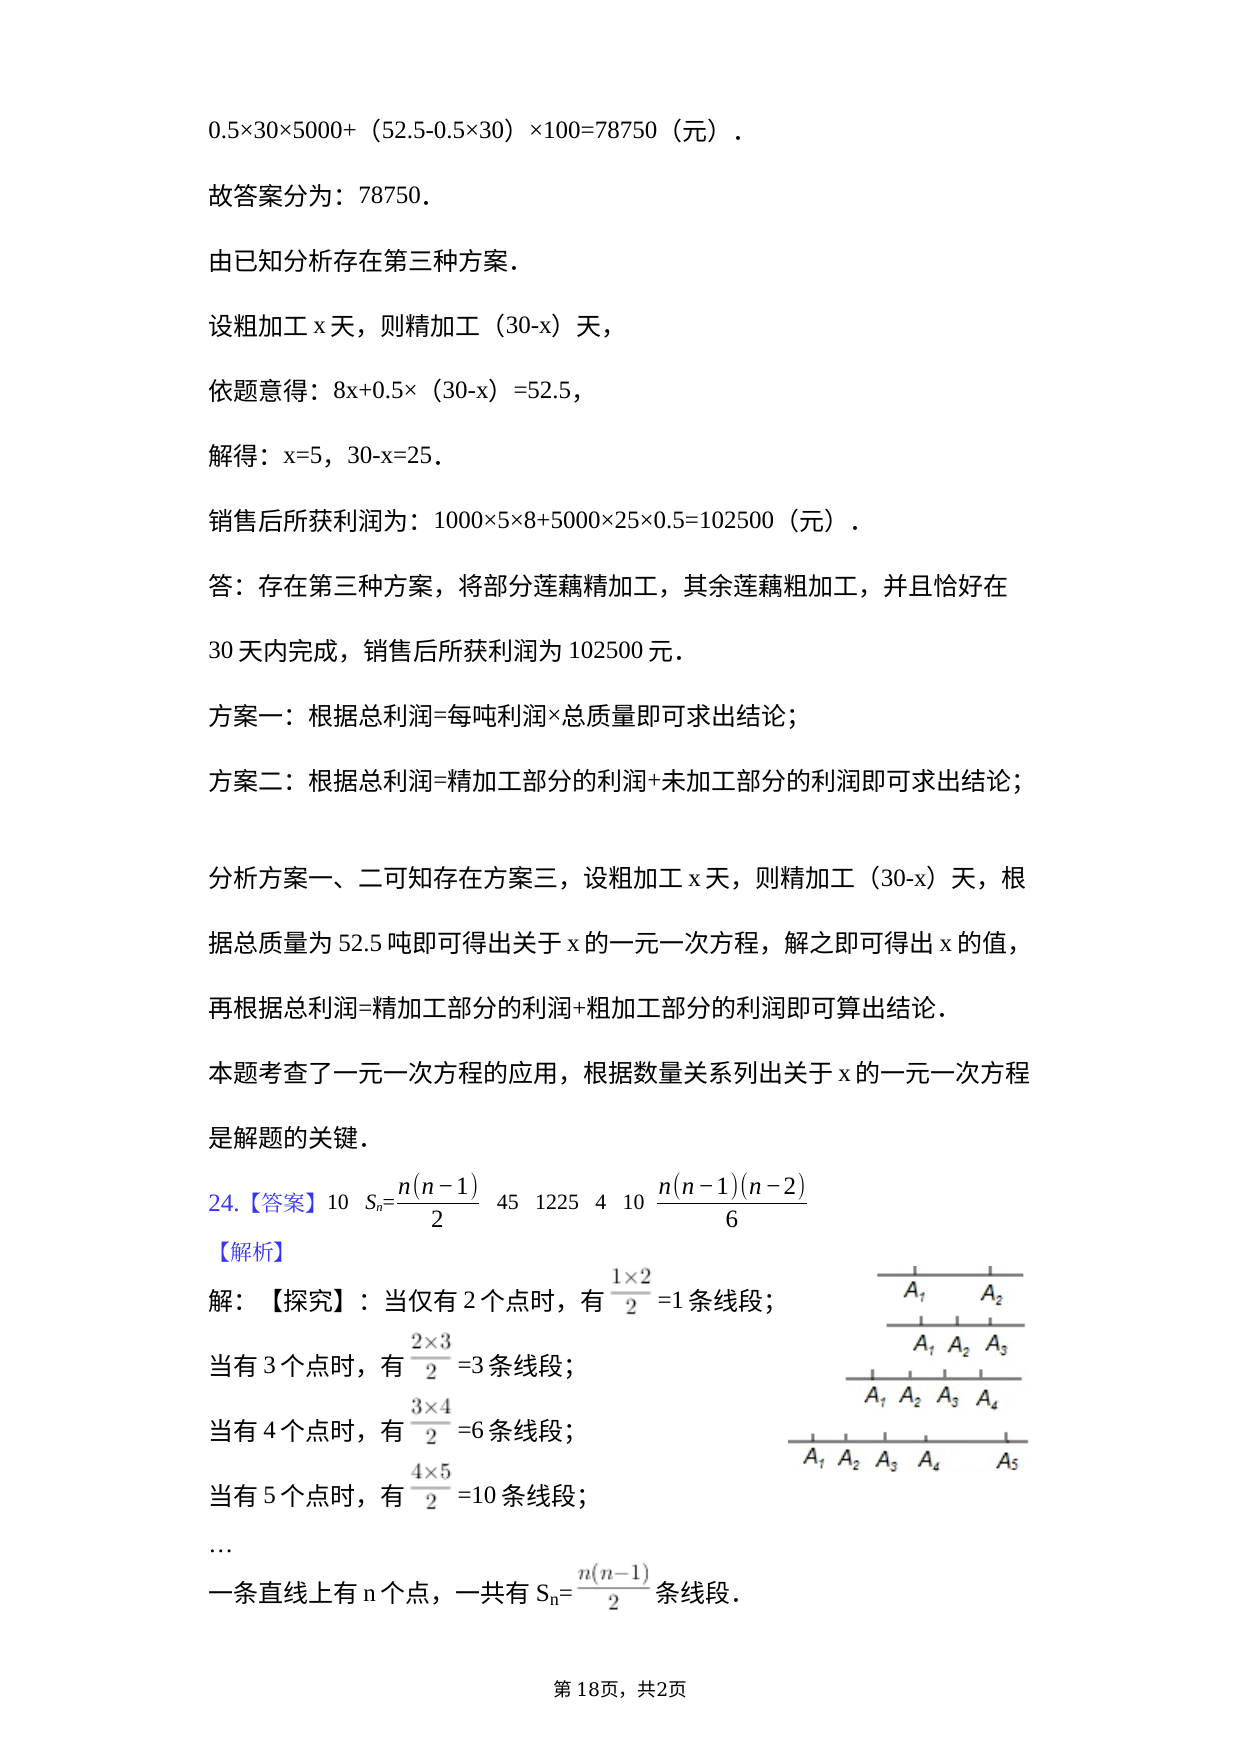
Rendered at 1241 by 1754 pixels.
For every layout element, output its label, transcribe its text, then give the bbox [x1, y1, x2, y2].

picture [405, 1461, 458, 1514]
picture [405, 1396, 458, 1449]
picture [788, 1266, 1033, 1478]
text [208, 97, 1032, 1169]
picture [605, 1266, 658, 1319]
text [208, 1267, 1032, 1624]
picture [572, 1559, 656, 1613]
picture [405, 1331, 458, 1384]
list 24.【答案】10 Sn= 45 1225 4 10 【解析】 [208, 1169, 1032, 1267]
